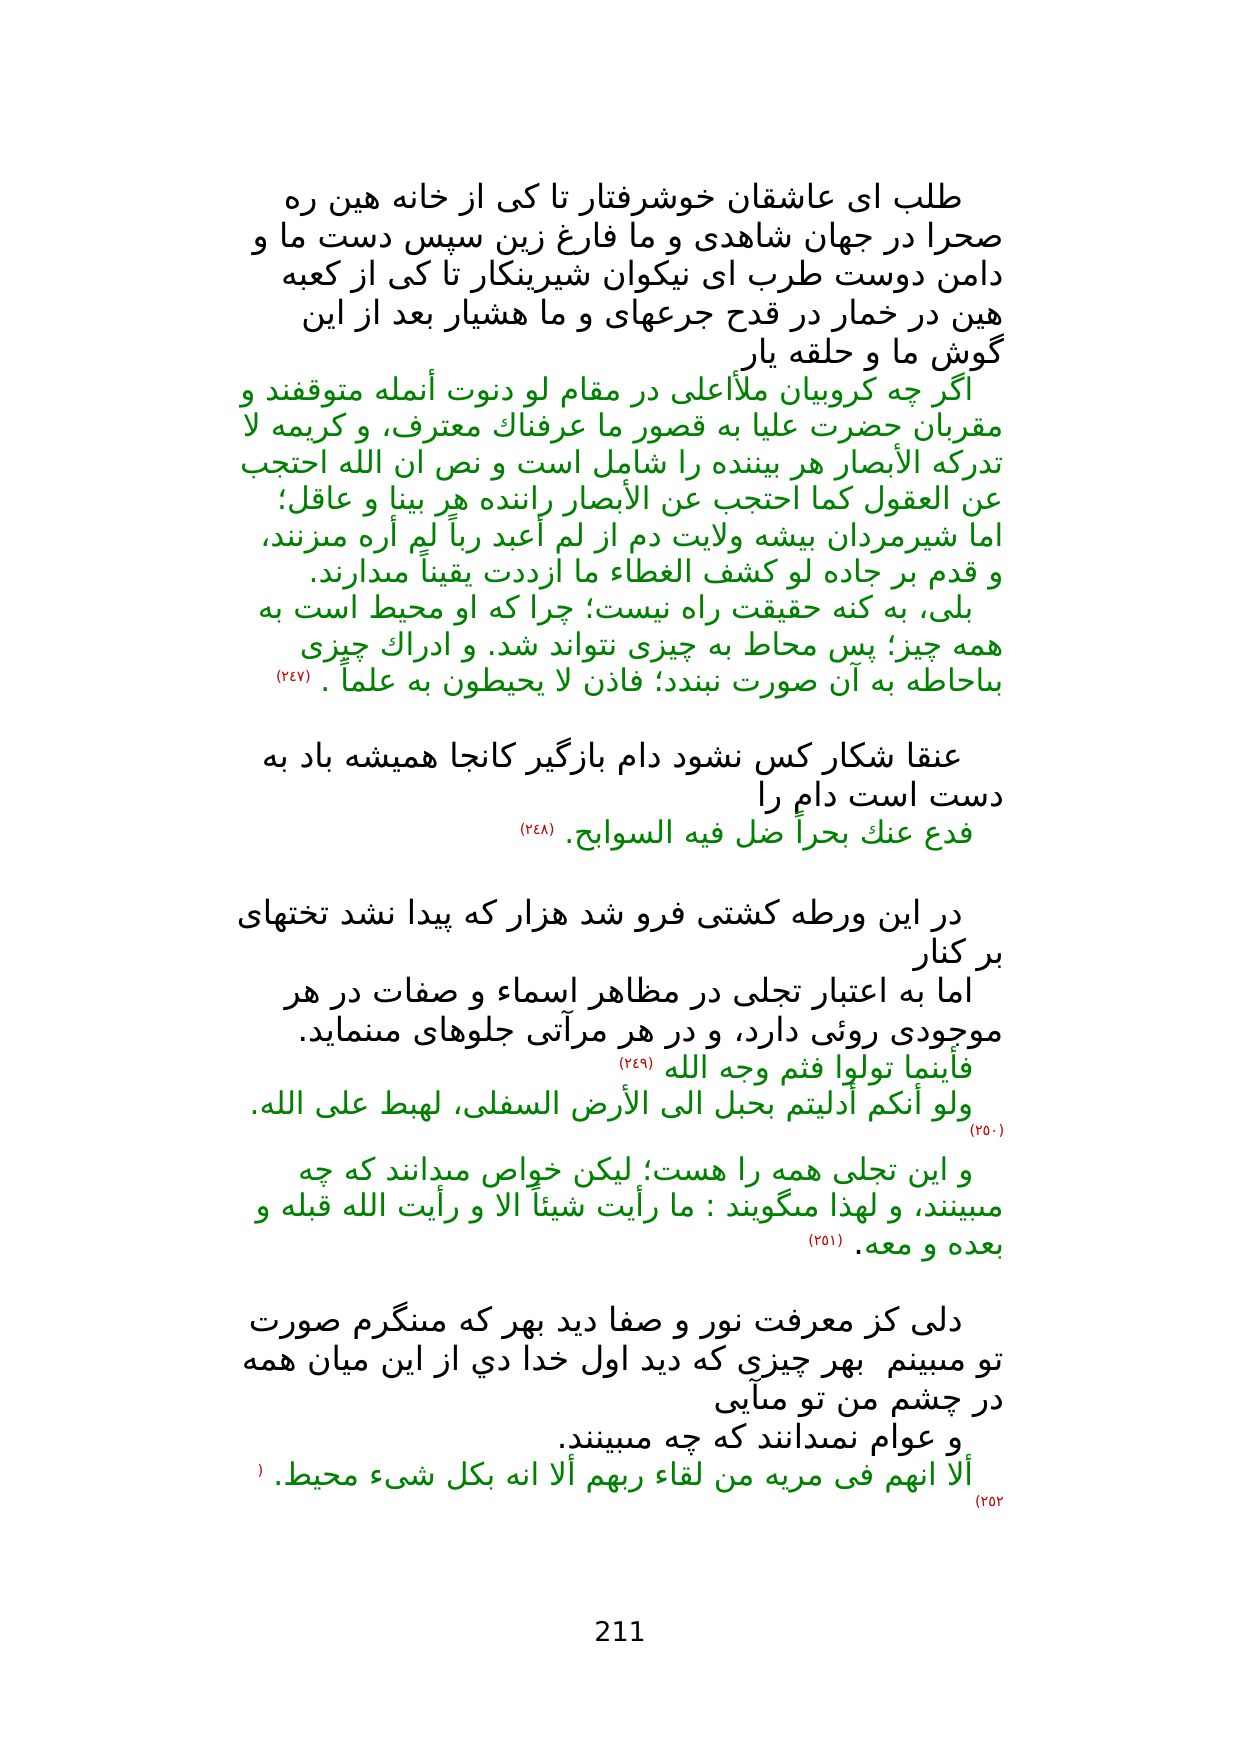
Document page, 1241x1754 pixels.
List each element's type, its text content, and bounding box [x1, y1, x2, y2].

text ‏ و عوام نمى‏دانند كه چه مى‏بينند. [236, 1417, 1004, 1456]
text ‏ در اين ورطه كشتى فرو شد هزار كه پيدا نشد تخته‏اى بر كنار ‏ [236, 894, 1004, 971]
text ‏ عنقا شكار كس نشود دام بازگير كانجا هميشه باد به دست‏ است دام را ‏ [236, 737, 1004, 815]
text اما به اعتبار تجلى در مظاهر اسماء و صفات در هر موجودى روئى دارد، و در هر مرآتى جلوه‏اى مى‏نمايد. [236, 971, 1004, 1049]
text ولو أنكم أدليتم بحبل الى الأرض السفلى، لهبط على الله. (٢٥٠) [236, 1085, 1004, 1151]
text ألا انهم فى مريه من لقاء ربهم ألا انه بكل شى‏ء محيط. (٢٥٢) [236, 1456, 1004, 1522]
text اگر چه كروبيان ملأاعلى در مقام لو دنوت أنمله متوقفند و مقربان حضرت عليا به قصور ما عرفناك معترف، و كريمه لا تدركه الأبصار هر بيننده را شامل است و نص ان الله احتجب عن العقول كما احتجب عن الأبصار راننده هر بينا و عاقل؛ اما شيرمردان بيشه ولايت دم از لم أعبد رباً لم أره مى‏زنند، و قدم بر جاده لو كشف الغطاء ما ازددت يقيناً مى‏دارند. [236, 371, 1004, 589]
text ‏ طلب اى عاشقان خوش‏رفتار تا كى از خانه هين ره صحرا در جهان شاهدى و ما فارغ زين سپس دست ما و دامن دوست طرب اى نيكوان شيرين‏كار تا كى از كعبه هين در خمار در قدح جرعه‏اى و ما هشيار بعد از اين گوش ما و حلقه يار ‏ [236, 177, 1004, 371]
text و اين تجلى همه را هست؛ ليكن خواص مى‏دانند كه چه مى‏بينند، و لهذا مى‏گويند : ما رأيت شيئاً الا و رأيت الله قبله و بعده و معه. (٢٥١) [236, 1151, 1004, 1262]
text بلى، به كنه حقيقت راه نيست؛ چرا كه او محيط است به همه چيز؛ پس محاط به چيزى نتواند شد. و ادراك چيزى بى‏احاطه به آن صورت نبندد؛ فاذن لا يحيطون به علماً . (٢٤٧) [236, 589, 1004, 699]
text فأينما تولوا فثم وجه الله (٢٤٩) [236, 1049, 1004, 1085]
text ‏ دلى كز معرفت نور و صفا ديد بهر كه مى‏نگرم صورت تو مى‏بينم ‏ بهر چيزى كه ديد اول خدا دي از اين ميان همه در چشم من تو مى‏آيى [236, 1301, 1004, 1417]
text فدع عنك بحراً ضل فيه السوابح. (٢٤٨) [236, 815, 1004, 851]
